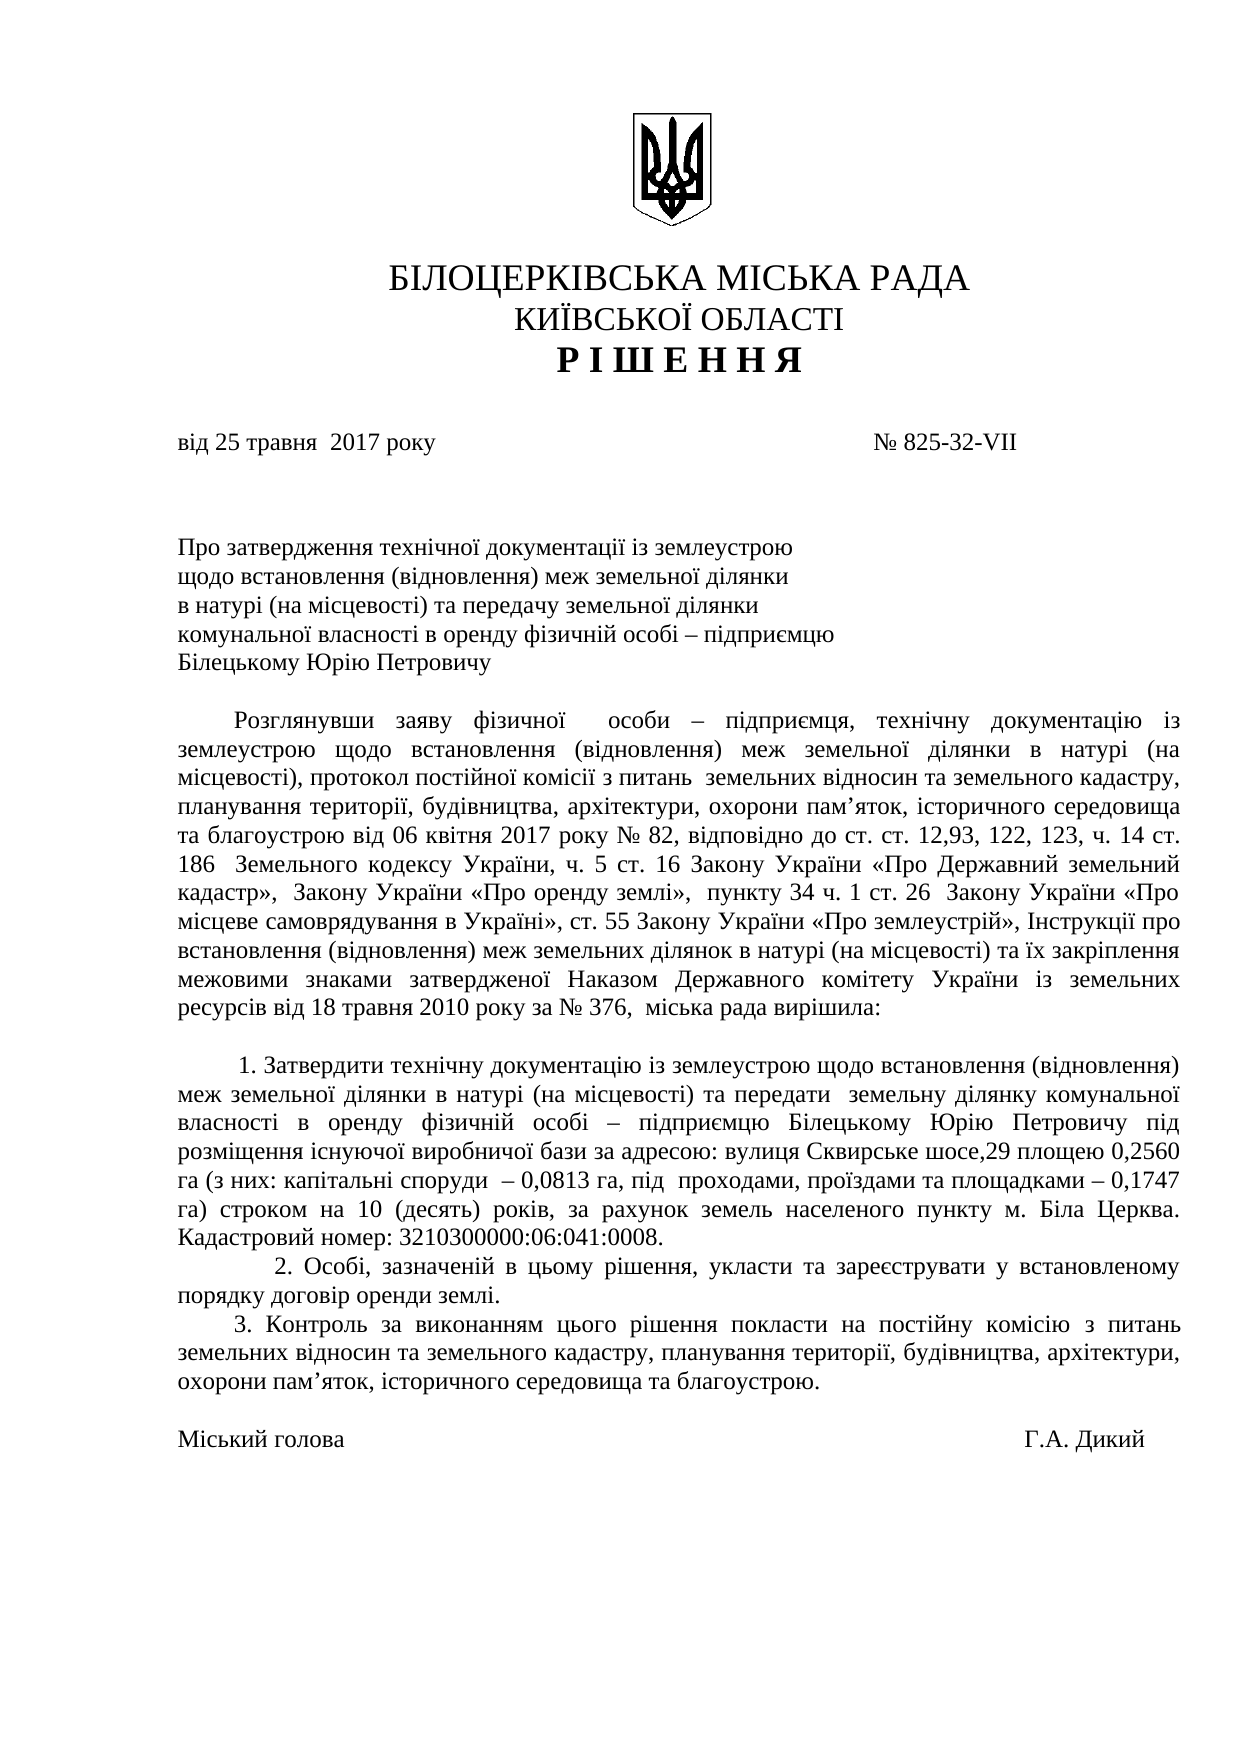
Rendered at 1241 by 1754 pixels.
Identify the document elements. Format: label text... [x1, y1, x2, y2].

text БІЛОЦЕРКІВСЬКА МІСЬКА РАДА [177, 256, 1181, 299]
text Білецькому Юрію Петровичу [177, 647, 1181, 676]
text КИЇВСЬКОЇ ОБЛАСТІ [177, 299, 1181, 337]
text 2. Особі, зазначеній в цьому рішення, укласти та зареєструвати у встановленому порядку договір оренди землі. [177, 1251, 1181, 1309]
picture [627, 106, 721, 234]
text Р І Ш Е Н Н Я [177, 337, 1181, 380]
text Про затвердження технічної документації із землеустрою [177, 532, 1181, 561]
text 3. Контроль за виконанням цього рішення покласти на постійну комісію з питань земельних відносин та земельного кадастру, планування території, будівництва, архітектури, охорони пам’яток, історичного середовища та благоустрою. [177, 1309, 1181, 1395]
text комунальної власності в оренду фізичній особі – підприємцю [177, 619, 1181, 647]
text щодо встановлення (відновлення) меж земельної ділянки [177, 561, 1181, 590]
text Міський голова Г.А. Дикий [177, 1424, 1181, 1452]
text в натурі (на місцевості) та передачу земельної ділянки [177, 590, 1181, 619]
text 1. Затвердити технічну документацію із землеустрою щодо встановлення (відновлення) меж земельної ділянки в натурі (на місцевості) та передати земельну ділянку комунальної власності в оренду фізичній особі – підприємцю Білецькому Юрію Петровичу під розміщення існуючої виробничої бази за адресою: вулиця Сквирське шосе,29 площею 0,2560 га (з них: капітальні споруди – 0,0813 га, під проходами, проїздами та площадками – 0,1747 га) строком на 10 (десять) років, за рахунок земель населеного пункту м. Біла Церква. Кадастровий номер: 3210300000:06:041:0008. [177, 1050, 1181, 1251]
text від 25 травня 2017 року № 825-32-VII [177, 427, 1181, 456]
text Розглянувши заяву фізичної особи – підприємця, технічну документацію із землеустрою щодо встановлення (відновлення) меж земельної ділянки в натурі (на місцевості), протокол постійної комісії з питань земельних відносин та земельного кадастру, планування території, будівництва, архітектури, охорони пам’яток, історичного середовища та благоустрою від 06 квітня 2017 року № 82, відповідно до ст. ст. 12,93, 122, 123, ч. 14 ст. 186 Земельного кодексу України, ч. 5 ст. 16 Закону України «Про Державний земельний кадастр», Закону України «Про оренду землі», пункту 34 ч. 1 ст. 26 Закону України «Про місцеве самоврядування в Україні», ст. 55 Закону України «Про землеустрій», Інструкції про встановлення (відновлення) меж земельних ділянок в натурі (на місцевості) та їх закріплення межовими знаками затвердженої Наказом Державного комітету України із земельних ресурсів від 18 травня 2010 року за № 376, міська рада вирішила: [177, 705, 1181, 1021]
